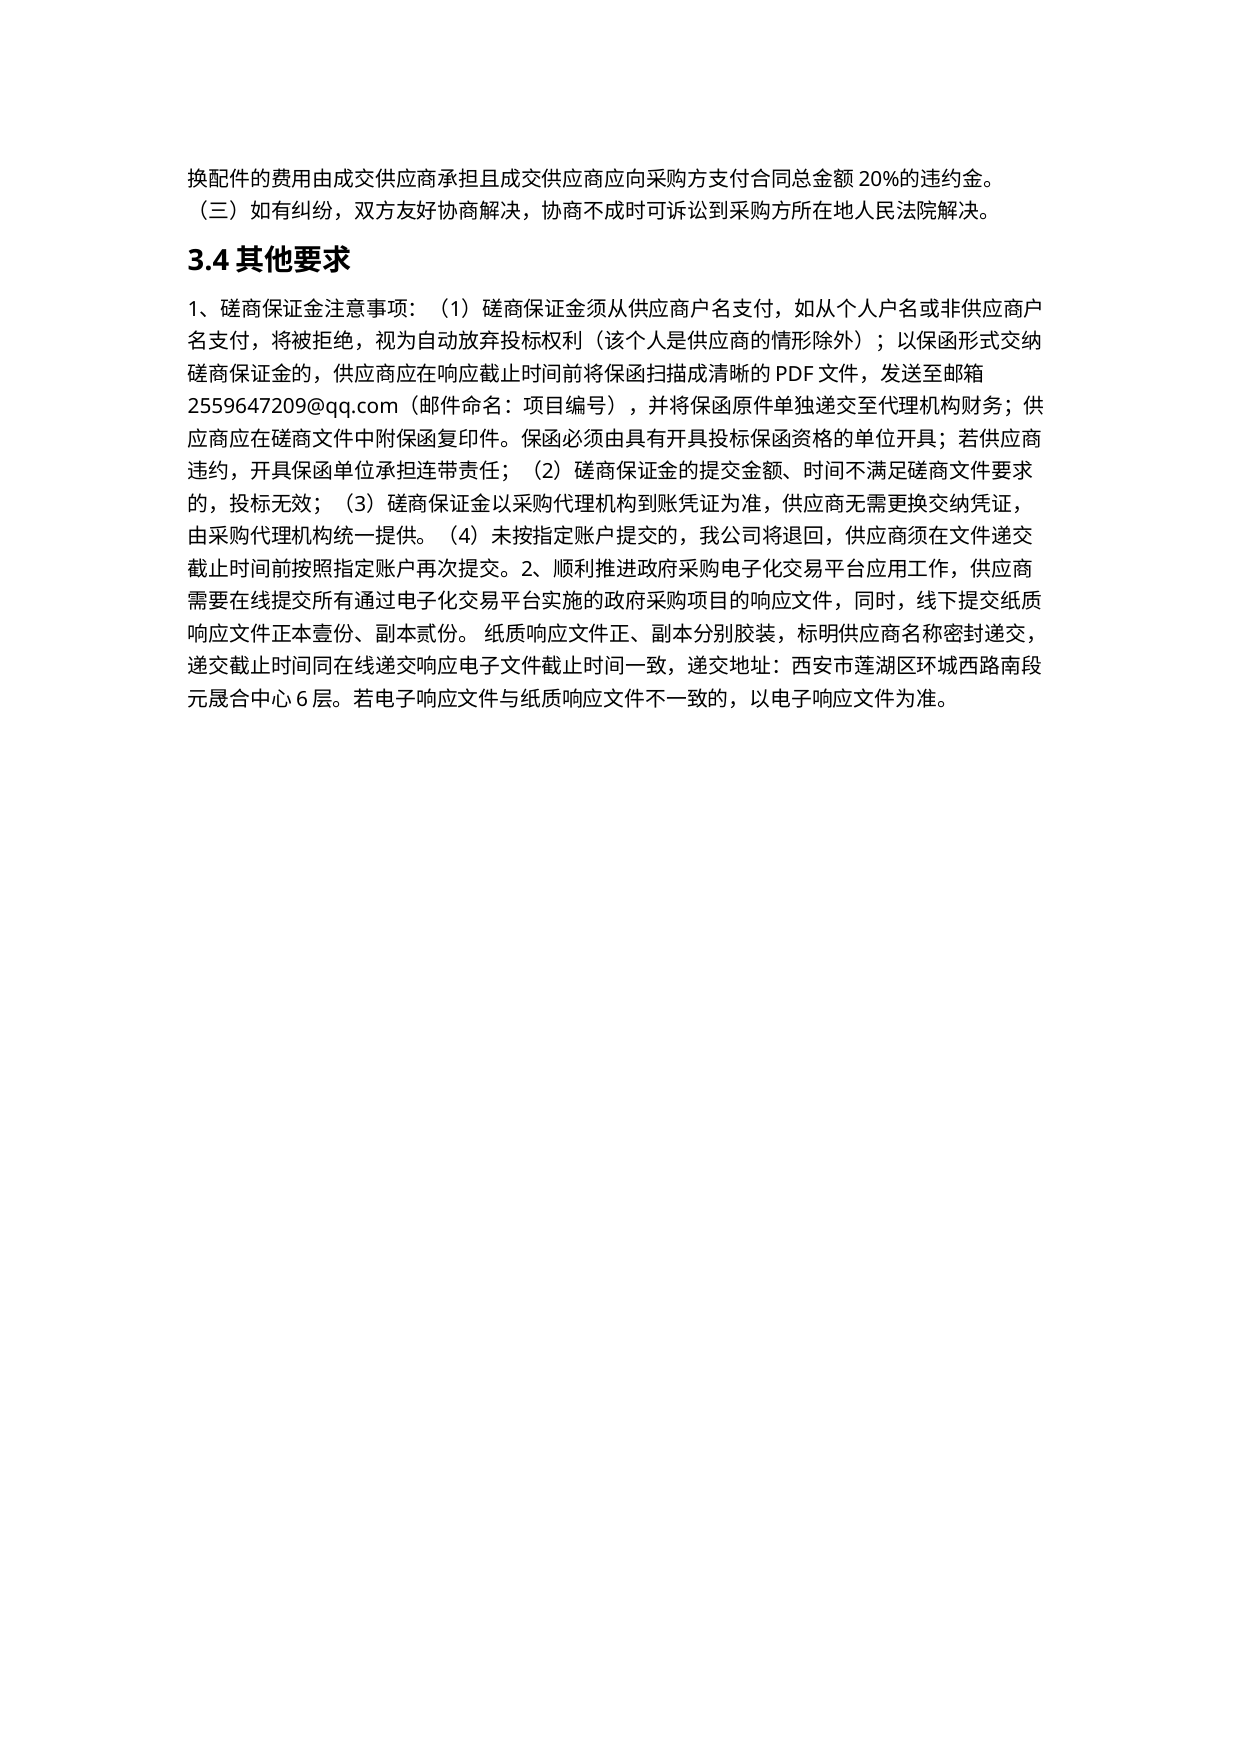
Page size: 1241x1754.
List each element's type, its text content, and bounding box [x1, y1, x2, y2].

text 1、磋商保证金注意事项：（1）磋商保证金须从供应商户名支付，如从个人户名或非供应商户名支付，将被拒绝，视为自动放弃投标权利（该个人是供应商的情形除外）；以保函形式交纳磋商保证金的，供应商应在响应截止时间前将保函扫描成清晰的PDF文件，发送至邮箱2559647209@qq.com（邮件命名：项目编号），并将保函原件单独递交至代理机构财务；供应商应在磋商文件中附保函复印件。保函必须由具有开具投标保函资格的单位开具；若供应商违约，开具保函单位承担连带责任；（2）磋商保证金的提交金额、时间不满足磋商文件要求的，投标无效；（3）磋商保证金以采购代理机构到账凭证为准，供应商无需更换交纳凭证，由采购代理机构统一提供。（4）未按指定账户提交的，我公司将退回，供应商须在文件递交截止时间前按照指定账户再次提交。2、顺利推进政府采购电子化交易平台应用工作，供应商需要在线提交所有通过电子化交易平台实施的政府采购项目的响应文件，同时，线下提交纸质响应文件正本壹份、副本贰份。 纸质响应文件正、副本分别胶装，标明供应商名称密封递交，递交截止时间同在线递交响应电子文件截止时间一致，递交地址：西安市莲湖区环城西路南段元晟合中心6层。若电子响应文件与纸质响应文件不一致的，以电子响应文件为准。 [187, 292, 1053, 714]
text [187, 162, 1053, 227]
text 3.4其他要求 [187, 227, 1053, 292]
